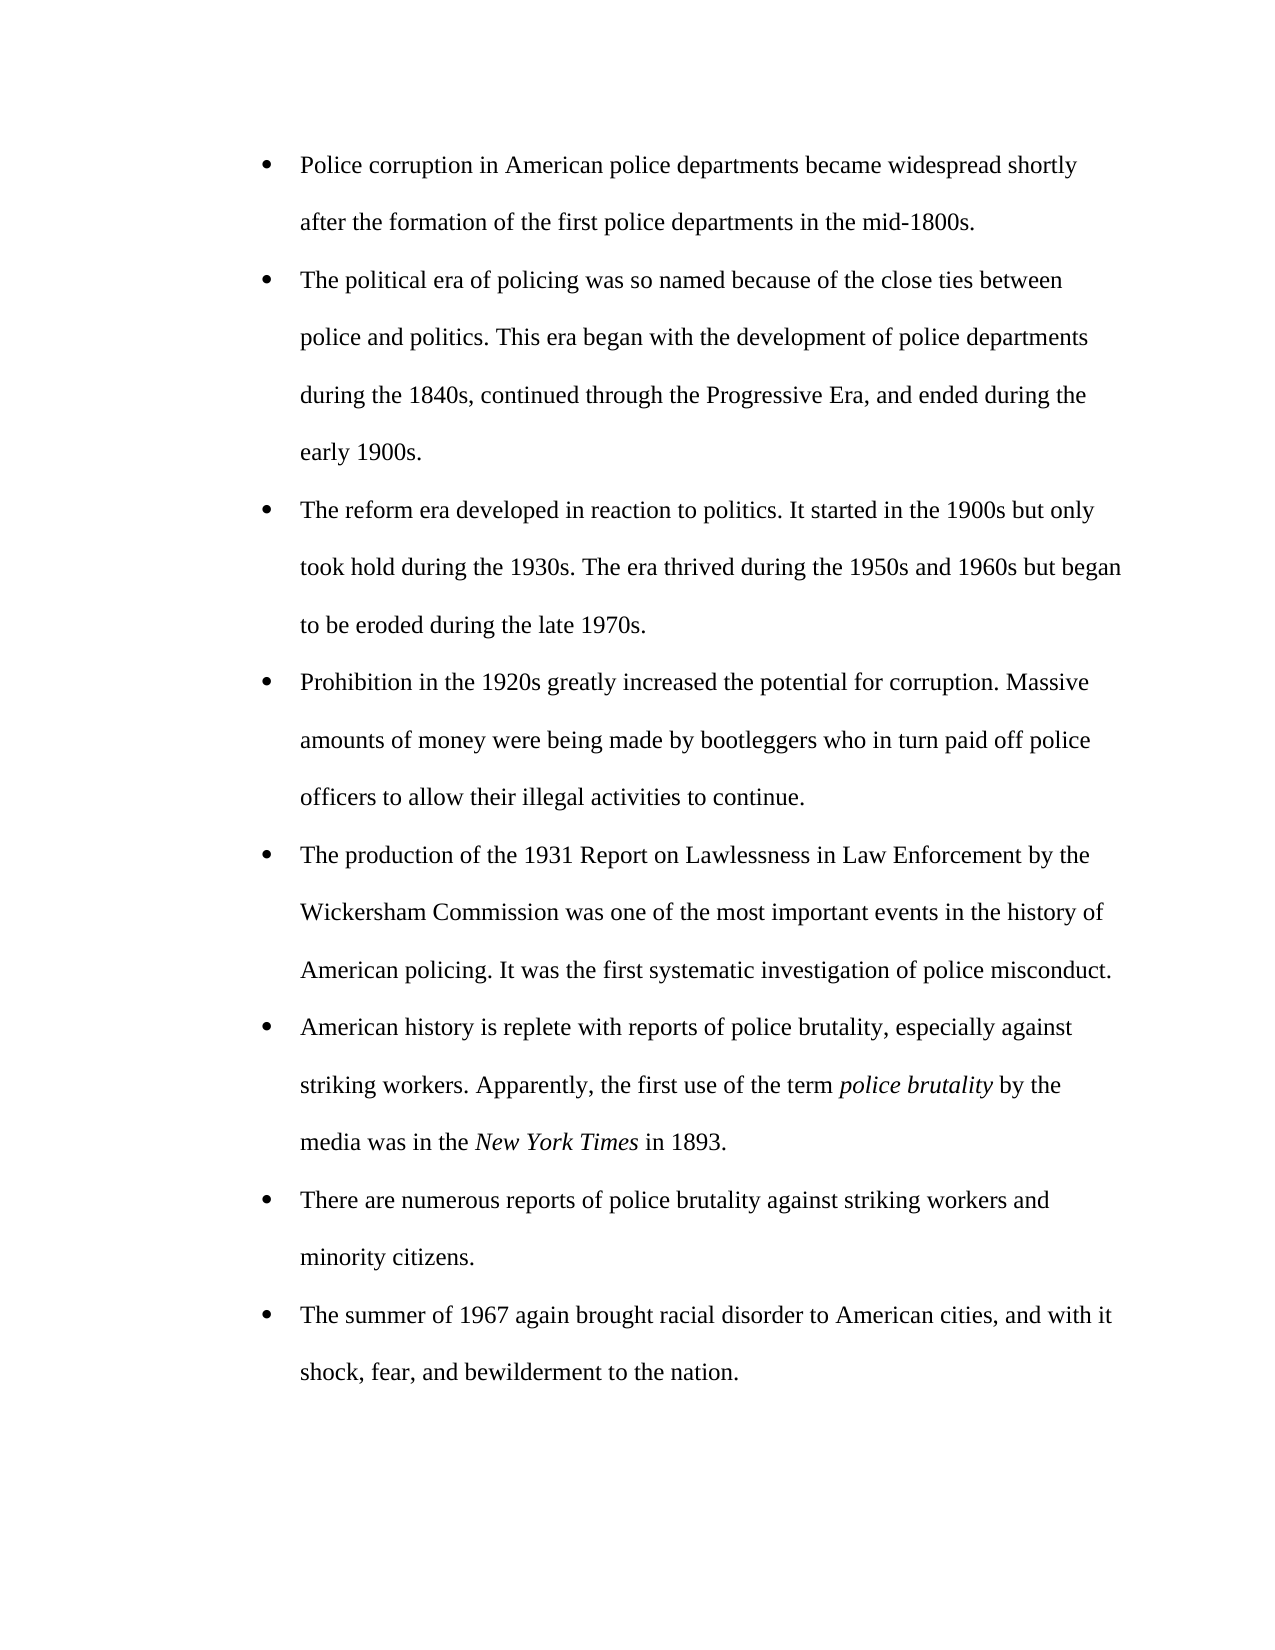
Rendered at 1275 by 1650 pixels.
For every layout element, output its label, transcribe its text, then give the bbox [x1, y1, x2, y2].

list There are numerous reports of police brutality against striking workers and minority citizens. [262, 1185, 1125, 1271]
list The political era of policing was so named because of the close ties between police and politics. This era began with the development of police departments during the 1840s, continued through the Progressive Era, and ended during the early 1900s. [262, 265, 1125, 466]
list American history is replete with reports of police brutality, especially against striking workers. Apparently, the first use of the term police brutality by the media was in the New York Times in 1893. [262, 1012, 1125, 1156]
list Police corruption in American police departments became widespread shortly after the formation of the first police departments in the mid-1800s. [262, 150, 1125, 236]
list The production of the 1931 Report on Lawlessness in Law Enforcement by the Wickersham Commission was one of the most important events in the history of American policing. It was the first systematic investigation of police misconduct. [262, 840, 1125, 984]
list The summer of 1967 again brought racial disorder to American cities, and with it shock, fear, and bewilderment to the nation. [262, 1300, 1125, 1386]
list The reform era developed in reaction to politics. It started in the 1900s but only took hold during the 1930s. The era thrived during the 1950s and 1960s but began to be eroded during the late 1970s. [262, 495, 1125, 639]
list Prohibition in the 1920s greatly increased the potential for corruption. Massive amounts of money were being made by bootleggers who in turn paid off police officers to allow their illegal activities to continue. [262, 667, 1125, 811]
